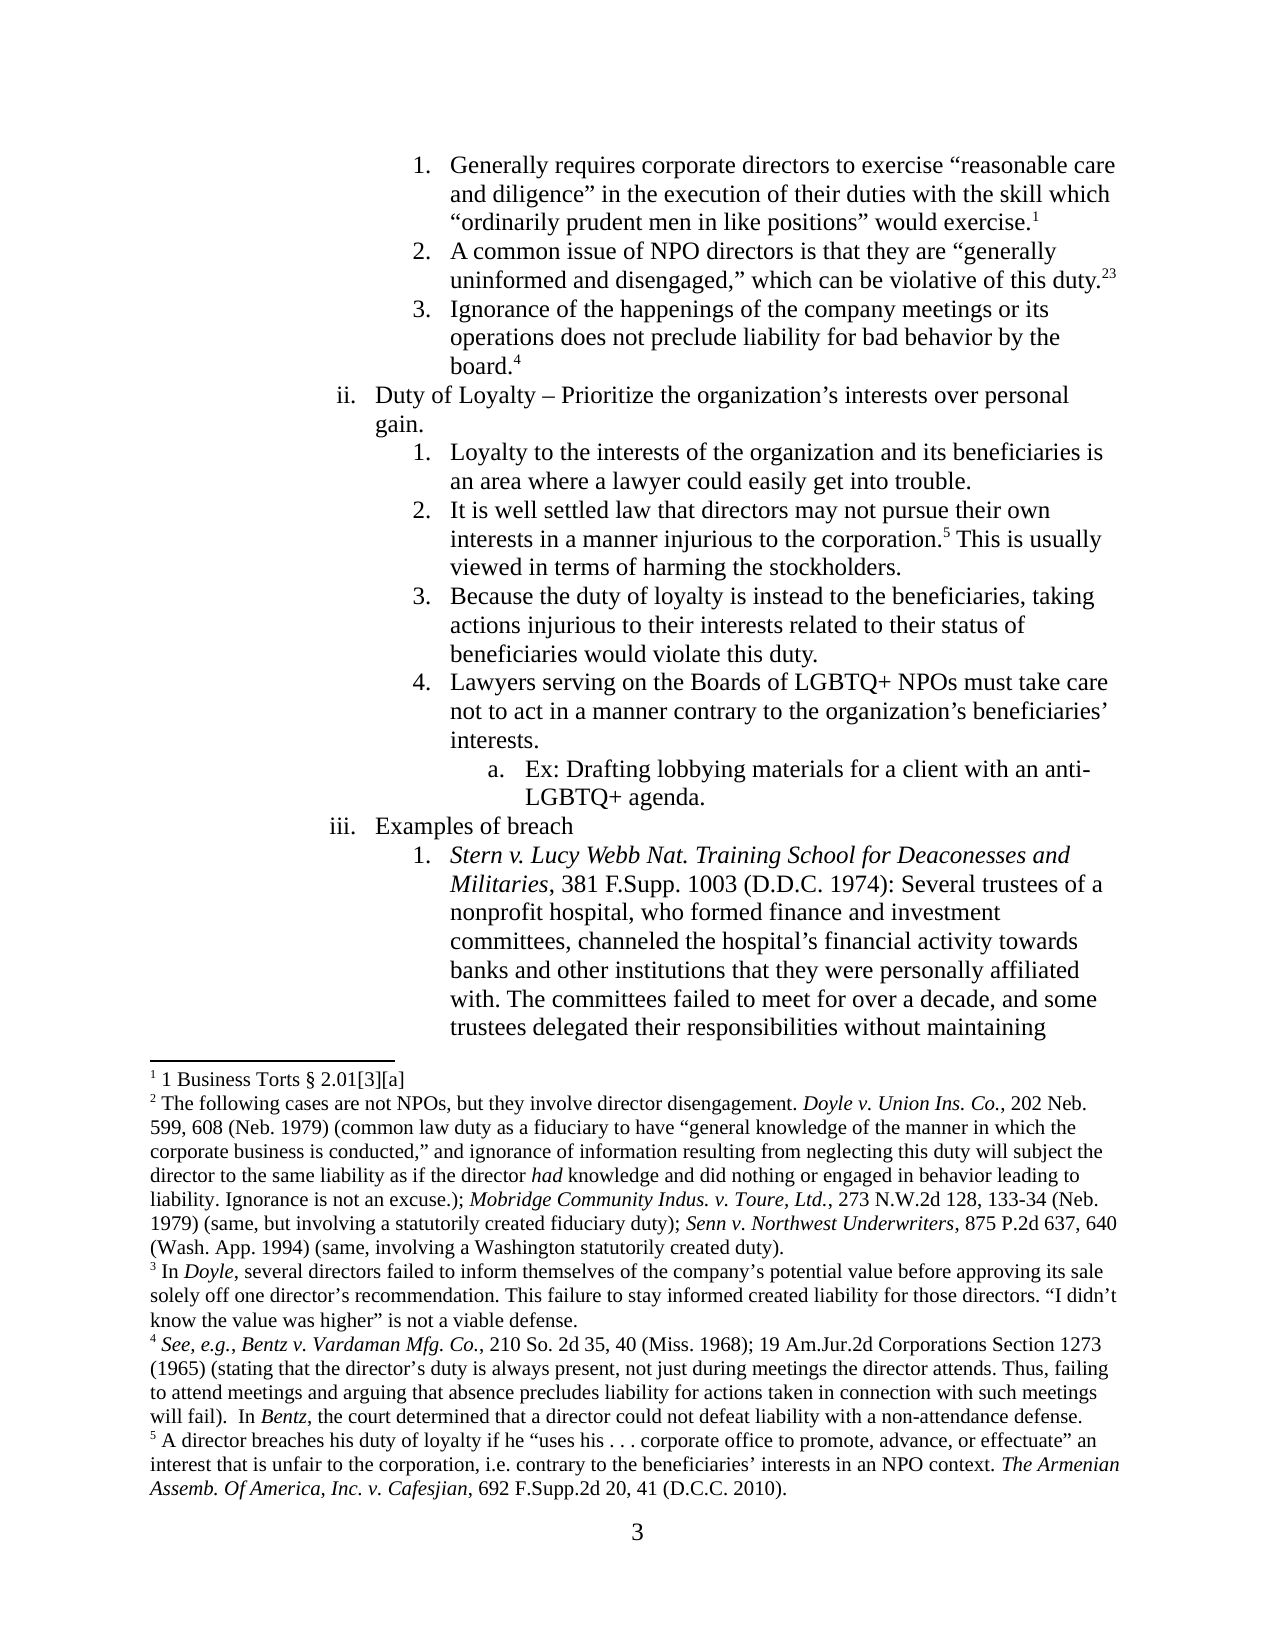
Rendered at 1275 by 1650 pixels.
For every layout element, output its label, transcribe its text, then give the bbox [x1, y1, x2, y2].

list Lawyers serving on the Boards of LGBTQ+ NPOs must take care not to act in a manner contrary to the organization’s beneficiaries’ interests. [412, 667, 1125, 754]
list A common issue of NPO directors is that they are “generally uninformed and disengaged,” which can be violative of this duty. [412, 236, 1125, 294]
list It is well settled law that directors may not pursue their own interests in a manner injurious to the corporation. This is usually viewed in terms of harming the stockholders. [412, 495, 1125, 581]
list Loyalty to the interests of the organization and its beneficiaries is an area where a lawyer could easily get into trouble. [412, 437, 1125, 495]
list Because the duty of loyalty is instead to the beneficiaries, taking actions injurious to their interests related to their status of beneficiaries would violate this duty. [412, 581, 1125, 667]
list Ignorance of the happenings of the company meetings or its operations does not preclude liability for bad behavior by the board. [412, 294, 1125, 380]
list Duty of Loyalty – Prioritize the organization’s interests over personal gain. [356, 380, 1125, 437]
list Stern v. Lucy Webb Nat. Training School for Deaconesses and Militaries, 381 F.Supp. 1003 (D.D.C. 1974): Several trustees of a nonprofit hospital, who formed finance and investment committees, channeled the hospital’s financial activity towards banks and other institutions that they were personally affiliated with. The committees failed to meet for over a decade, and some trustees delegated their responsibilities without maintaining sufficient supervision. The patients claimed that these activities constituted a breach of fiduciary duties of care and loyalty, and the court agreed. [412, 840, 1125, 1041]
list Examples of breach [356, 811, 1125, 840]
list Generally requires corporate directors to exercise “reasonable care and diligence” in the execution of their duties with the skill which “ordinarily prudent men in like positions” would exercise. [412, 150, 1125, 236]
list Ex: Drafting lobbying materials for a client with an anti-LGBTQ+ agenda. [487, 754, 1125, 811]
